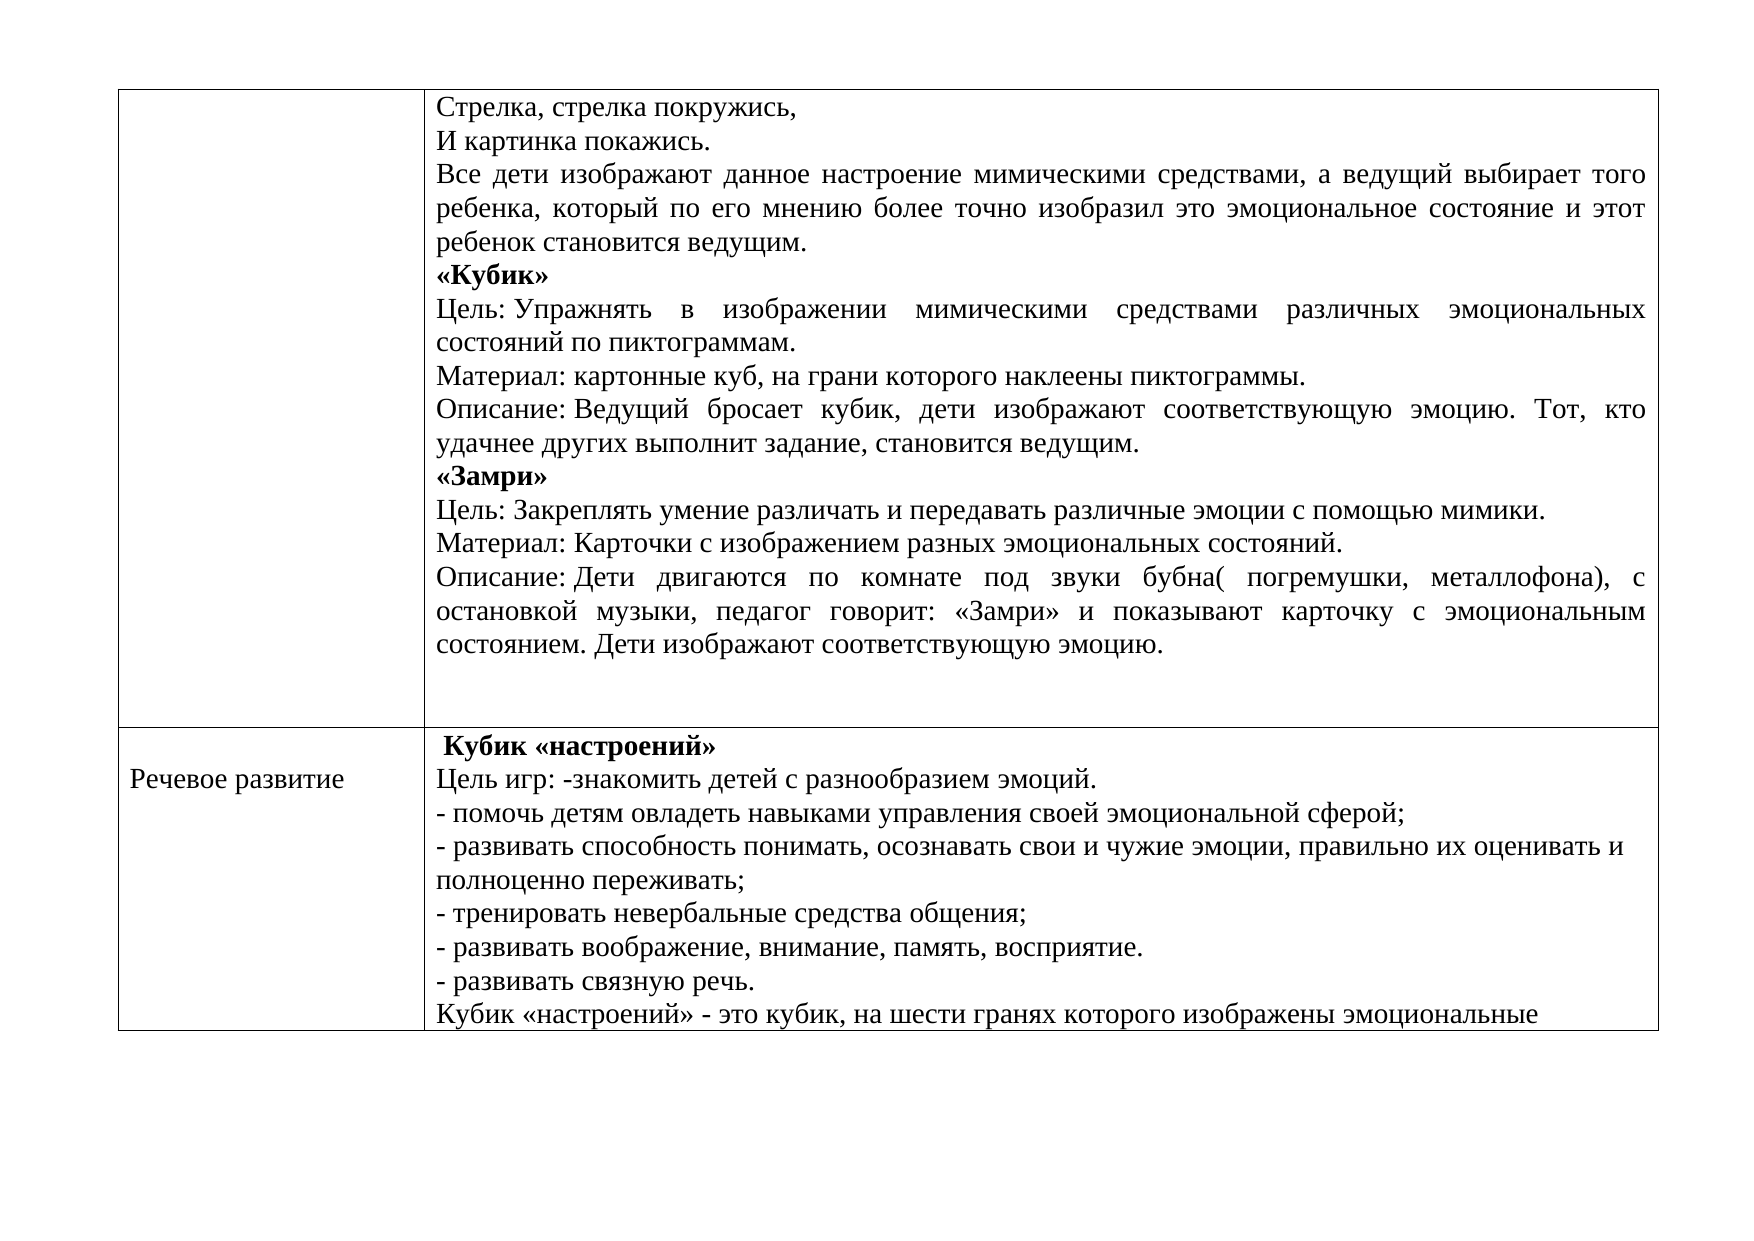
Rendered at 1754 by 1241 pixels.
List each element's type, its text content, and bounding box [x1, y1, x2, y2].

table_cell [119, 90, 424, 727]
table_cell Речевое развитие [119, 728, 424, 1030]
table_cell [425, 728, 1658, 1030]
